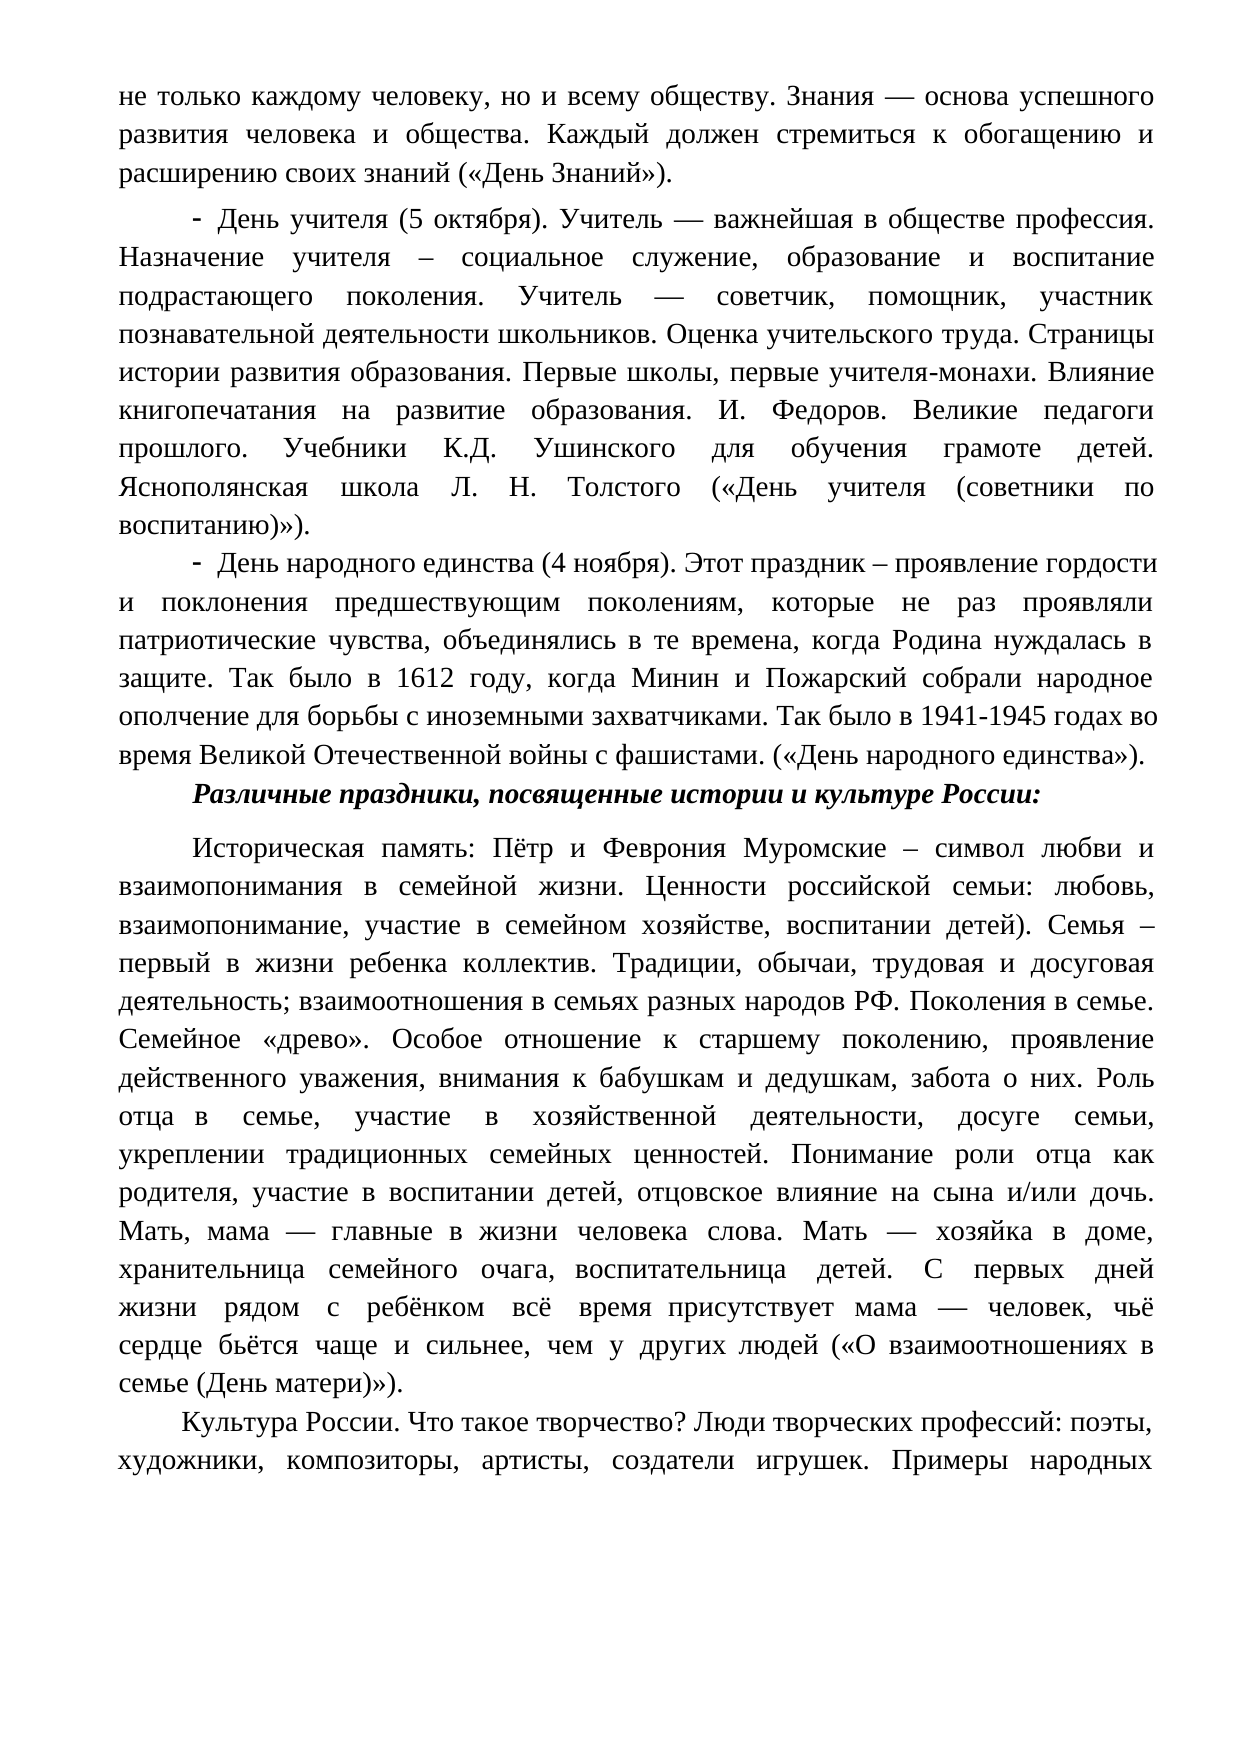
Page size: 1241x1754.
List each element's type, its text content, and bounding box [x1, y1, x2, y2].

text Различные праздники, посвященные истории и культуре России: [192, 776, 1155, 809]
text Историческая память: Пётр и Феврония Муромские – символ любви и взаимопонимания в семейной жизни. Ценности российской семьи: любовь, взаимопонимание, участие в семейном хозяйстве, воспитании детей). Семья – первый в жизни ребенка коллектив. Традиции, обычаи, трудовая и досуговая деятельность; взаимоотношения в семьях разных народов РФ. Поколения в семье. Семейное «древо». Особое отношение к старшему поколению, проявление действенного уважения, внимания к бабушкам и дедушкам, забота о них. Роль отца в семье, участие в хозяйственной деятельности, досуге семьи, укреплении традиционных семейных ценностей. Понимание роли отца как родителя, участие в воспитании детей, отцовское влияние на сына и/или дочь. Мать, мама — главные в жизни человека слова. Мать — хозяйка в доме, хранительница семейного очага, воспитательница детей. С первых дней жизни рядом с ребёнком всё время присутствует мама — человек, чьё сердце бьётся чаще и сильнее, чем у других людей («О взаимоотношениях в семье (День матери)»). [118, 830, 1154, 1399]
text  День учителя (5 октября). Учитель — важнейшая в обществе профессия. Назначение учителя – социальное служение, образование и воспитание подрастающего поколения. Учитель — советчик, помощник, участник познавательной деятельности школьников. Оценка учительского труда. Страницы истории развития образования. Первые школы, первые учителя-монахи. Влияние книгопечатания на развитие образования. И. Федоров. Великие педагоги прошлого. Учебники К.Д. Ушинского для обучения грамоте детей. Яснополянская школа Л. Н. Толстого («День учителя (советники по воспитанию)»). [118, 201, 1154, 541]
text не только каждому человеку, но и всему обществу. Знания — основа успешного развития человека и общества. Каждый должен стремиться к обогащению и расширению своих знаний («День Знаний»). [118, 78, 1154, 188]
text  День народного единства (4 ноября). Этот праздник – проявление гордости и поклонения предшествующим поколениям, которые не раз проявляли патриотические чувства, объединялись в те времена, когда Родина нуждалась в защите. Так было в 1612 году, когда Минин и Пожарский собрали народное ополчение для борьбы с иноземными захватчиками. Так было в 1941-1945 годах во время Великой Отечественной войны с фашистами. («День народного единства»). [118, 546, 1159, 770]
text Культура России. Что такое творчество? Люди творческих профессий: поэты, художники, композиторы, артисты, создатели игрушек. Примеры народных [111, 1404, 1152, 1476]
